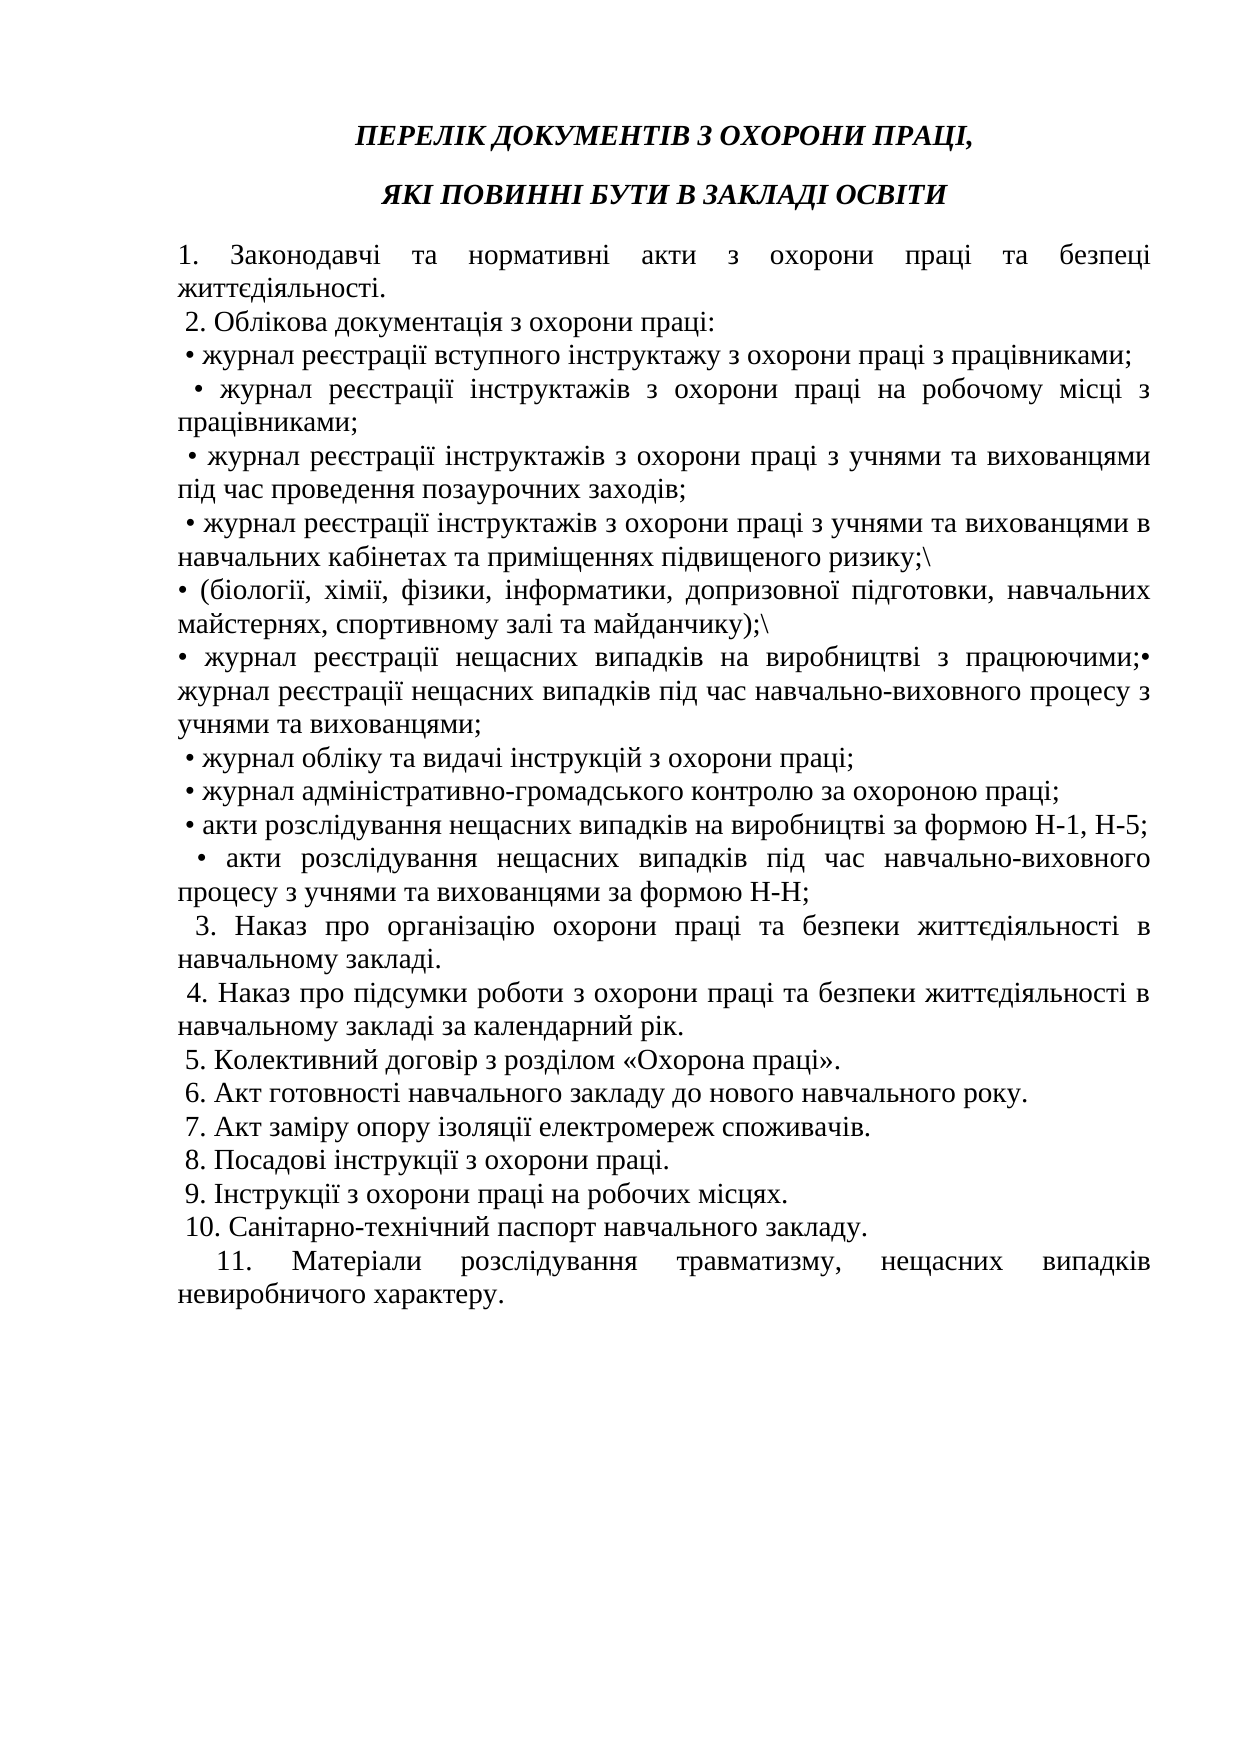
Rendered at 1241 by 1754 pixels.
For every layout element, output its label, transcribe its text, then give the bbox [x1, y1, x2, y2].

text • журнал реєстрації інструктажів з охорони праці з учнями та вихованцями в навчальних кабінетах та приміщеннях підвищеного ризику;\ [177, 505, 1152, 572]
text ЯКІ ПОВИННІ БУТИ В ЗАКЛАДІ ОСВІТИ [177, 177, 1152, 211]
text 7. Акт заміру опору ізоляції електромереж споживачів. [177, 1109, 1152, 1142]
text • журнал реєстрації інструктажів з охорони праці з учнями та вихованцями під час проведення позаурочних заходів; [177, 438, 1152, 505]
text ПЕРЕЛІК ДОКУМЕНТІВ З ОХОРОНИ ПРАЦІ, [177, 118, 1152, 152]
text • акти розслідування нещасних випадків на виробництві за формою Н-1, Н-5; [177, 807, 1152, 841]
text 4. Наказ про підсумки роботи з охорони праці та безпеки життєдіяльності в навчальному закладі за календарний рік. [177, 975, 1152, 1042]
text 6. Акт готовності навчального закладу до нового навчального року. [177, 1075, 1152, 1109]
text • акти розслідування нещасних випадків під час навчально-виховного процесу з учнями та вихованцями за формою Н-Н; [177, 841, 1152, 908]
text • журнал обліку та видачі інструкцій з охорони праці; [177, 740, 1152, 773]
text • журнал реєстрації вступного інструктажу з охорони праці з працівниками; [177, 337, 1152, 371]
text 11. Матеріали розслідування травматизму, нещасних випадків невиробничого характеру. [177, 1243, 1152, 1310]
text 2. Облікова документація з охорони праці: [177, 304, 1152, 337]
text 9. Інструкції з охорони праці на робочих місцях. [177, 1176, 1152, 1209]
text 3. Наказ про організацію охорони праці та безпеки життєдіяльності в навчальному закладі. [177, 908, 1152, 975]
text 8. Посадові інструкції з охорони праці. [177, 1142, 1152, 1176]
text 10. Санітарно-технічний паспорт навчального закладу. [177, 1209, 1152, 1243]
text 1. Законодавчі та нормативні акти з охорони праці та безпеці життєдіяльності. [177, 237, 1152, 304]
text • журнал адміністративно-громадського контролю за охороною праці; [177, 773, 1152, 807]
text • журнал реєстрації інструктажів з охорони праці на робочому місці з працівниками; [177, 371, 1152, 438]
text • (біології, хімії, фізики, інформатики, допризовної підготовки, навчальних майстернях, спортивному залі та майданчику);\ [177, 572, 1152, 639]
text 5. Колективний договір з розділом «Охорона праці». [177, 1042, 1152, 1075]
text • журнал реєстрації нещасних випадків на виробництві з працюючими;• журнал реєстрації нещасних випадків під час навчально-виховного процесу з учнями та вихованцями; [177, 639, 1152, 740]
